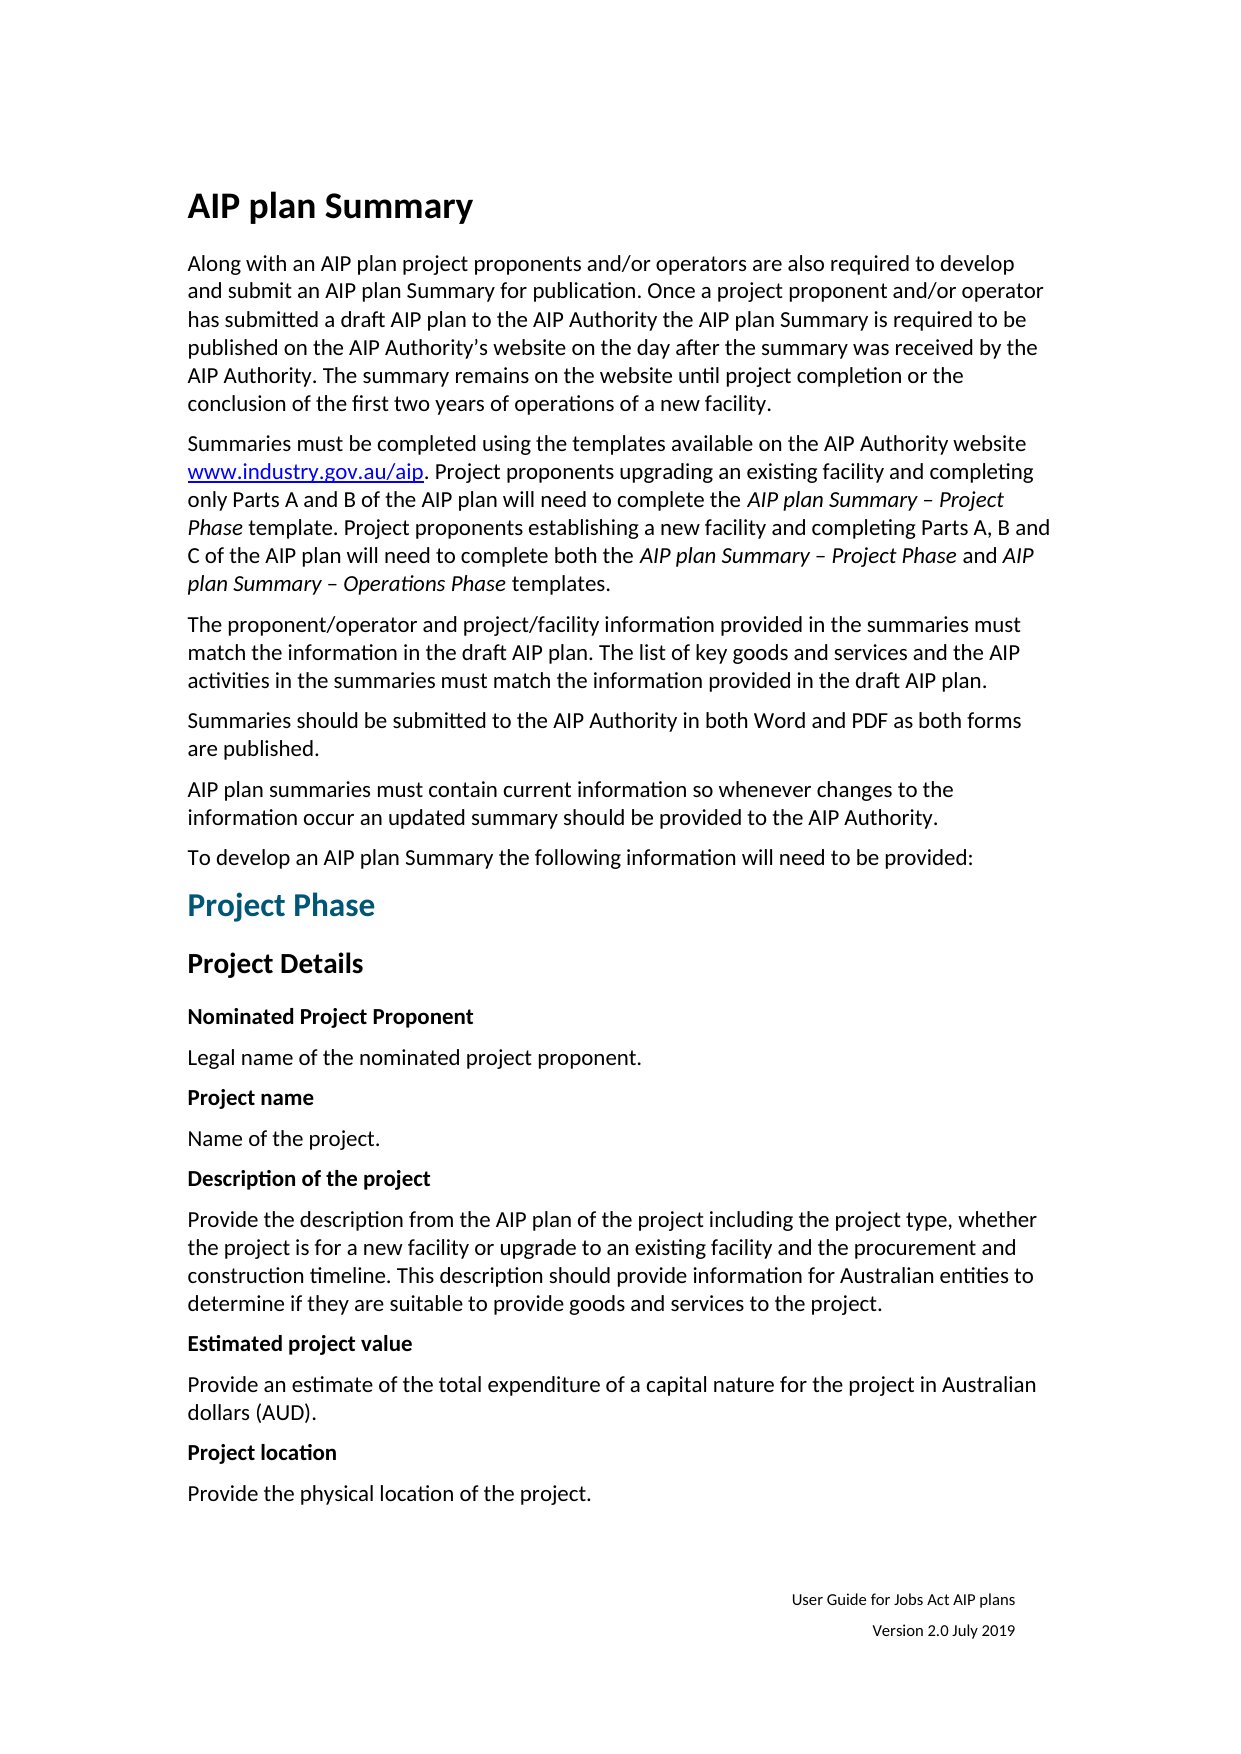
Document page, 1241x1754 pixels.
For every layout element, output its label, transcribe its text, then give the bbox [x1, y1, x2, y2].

text Along with an AIP plan project proponents and/or operators are also required to develop and submit an AIP plan Summary for publication. Once a project proponent and/or operator has submitted a draft AIP plan to the AIP Authority the AIP plan Summary is required to be published on the AIP Authority’s website on the day after the summary was received by the AIP Authority. The summary remains on the website until project completion or the conclusion of the first two years of operations of a new facility. [187, 249, 1053, 417]
text Summaries must be completed using the templates available on the AIP Authority website www.industry.gov.au/aip. Project proponents upgrading an existing facility and completing only Parts A and B of the AIP plan will need to complete the AIP plan Summary – Project Phase template. Project proponents establishing a new facility and completing Parts A, B and C of the AIP plan will need to complete both the AIP plan Summary – Project Phase and AIP plan Summary – Operations Phase templates. [187, 429, 1053, 597]
text Estimated project value [187, 1329, 1053, 1357]
text Nominated Project Proponent [187, 1002, 1053, 1030]
text Project location [187, 1438, 1053, 1466]
text Description of the project [187, 1164, 1053, 1192]
text The proponent/operator and project/facility information provided in the summaries must match the information in the draft AIP plan. The list of key goods and services and the AIP activities in the summaries must match the information provided in the draft AIP plan. [187, 610, 1053, 694]
text Provide an estimate of the total expenditure of a capital nature for the project in Australian dollars (AUD). [187, 1370, 1053, 1426]
text To develop an AIP plan Summary the following information will need to be provided: [187, 843, 1053, 872]
text Summaries should be submitted to the AIP Authority in both Word and PDF as both forms are published. [187, 706, 1053, 762]
subtitle AIP plan Summary [187, 182, 1053, 228]
subtitle Project Details [187, 946, 1053, 981]
text Project name [187, 1083, 1053, 1111]
text Legal name of the nominated project proponent. [187, 1043, 1053, 1071]
text AIP plan summaries must contain current information so whenever changes to the information occur an updated summary should be provided to the AIP Authority. [187, 775, 1053, 831]
text Provide the description from the AIP plan of the project including the project type, whether the project is for a new facility or upgrade to an existing facility and the procurement and construction timeline. This description should provide information for Australian entities to determine if they are suitable to provide goods and services to the project. [187, 1205, 1053, 1317]
subtitle Project Phase [187, 884, 1053, 925]
text Name of the project. [187, 1124, 1053, 1152]
text Provide the physical location of the project. [187, 1479, 1053, 1507]
